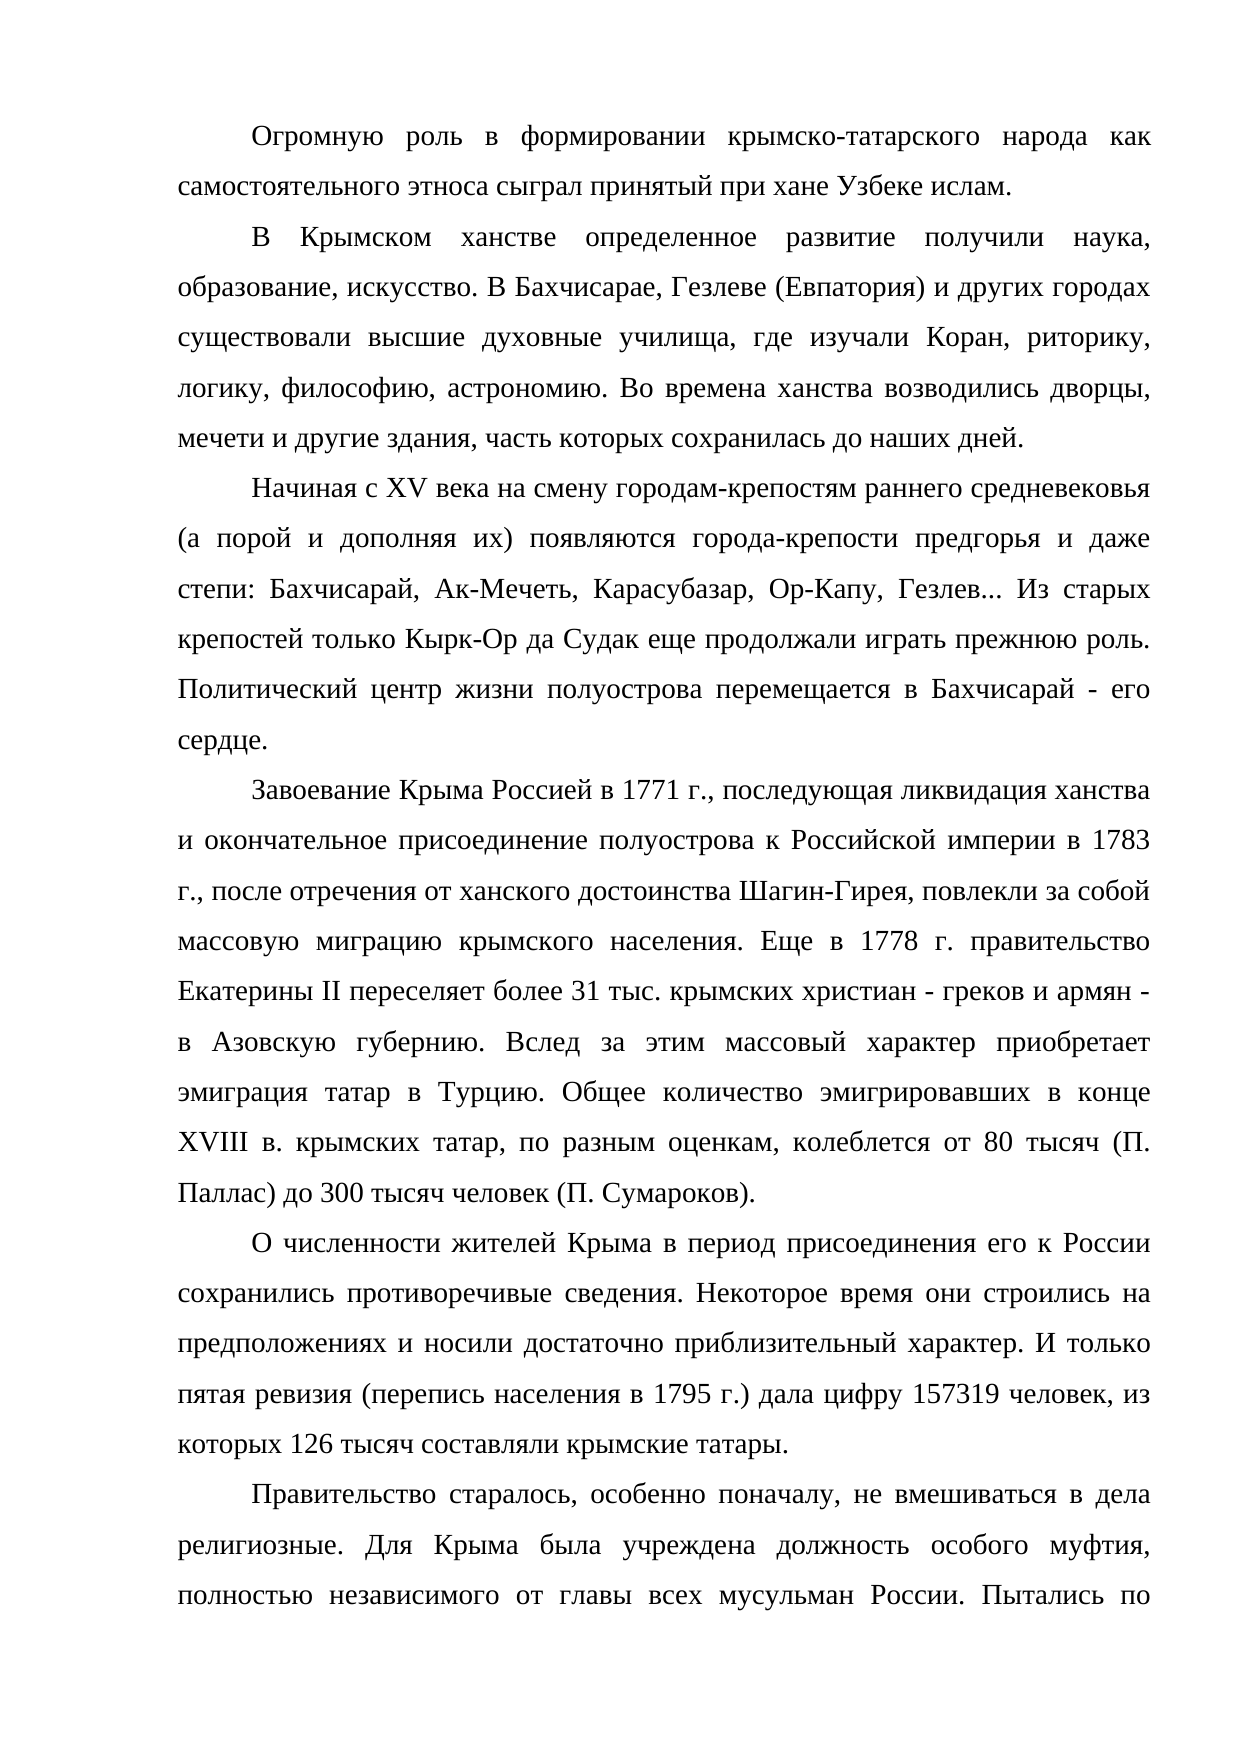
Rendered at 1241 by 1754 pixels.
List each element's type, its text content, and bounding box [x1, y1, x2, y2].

text Начиная с XV века на смену городам-крепостям раннего средневековья (а порой и дополняя их) появляются города-крепости предгорья и даже степи: Бахчисарай, Ак-Мечеть, Карасубазар, Ор-Капу, Гезлев... Из старых крепостей только Кырк-Ор да Судак еще продолжали играть прежнюю роль. Политический центр жизни полуострова перемещается в Бахчисарай - его сердце. [177, 470, 1152, 755]
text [177, 1477, 1152, 1611]
text Огромную роль в формировании крымско-татарского народа как самостоятельного этноса сыграл принятый при хане Узбеке ислам. [177, 118, 1152, 202]
text О численности жителей Крыма в период присоединения его к России сохранились противоречивые сведения. Некоторое время они строились на предположениях и носили достаточно приблизительный характер. И только пятая ревизия (перепись населения в .) дала цифру 157319 человек, из которых 126 тысяч составляли крымские татары. [177, 1225, 1152, 1460]
text В Крымском ханстве определенное развитие получили наука, образование, искусство. В Бахчисарае, Гезлеве (Евпатория) и других городах существовали высшие духовные училища, где изучали Коран, риторику, логику, философию, астрономию. Во времена ханства возводились дворцы, мечети и другие здания, часть которых сохранилась до наших дней. [177, 219, 1152, 453]
text Завоевание Крыма Россией в ., последующая ликвидация ханства и окончательное присоединение полуострова к Российской империи в ., после отречения от ханского достоинства Шагин-Гирея, повлекли за собой массовую миграцию крымского населения. Еще в . правительство Екатерины II переселяет более 31 тыс. крымских христиан - греков и армян -в Азовскую губернию. Вслед за этим массовый характер приобретает эмиграция татар в Турцию. Общее количество эмигрировавших в конце XVIII в. крымских татар, по разным оценкам, колеблется от 80 тысяч (П. Паллас) до 300 тысяч человек (П. Сумароков). [177, 772, 1152, 1208]
